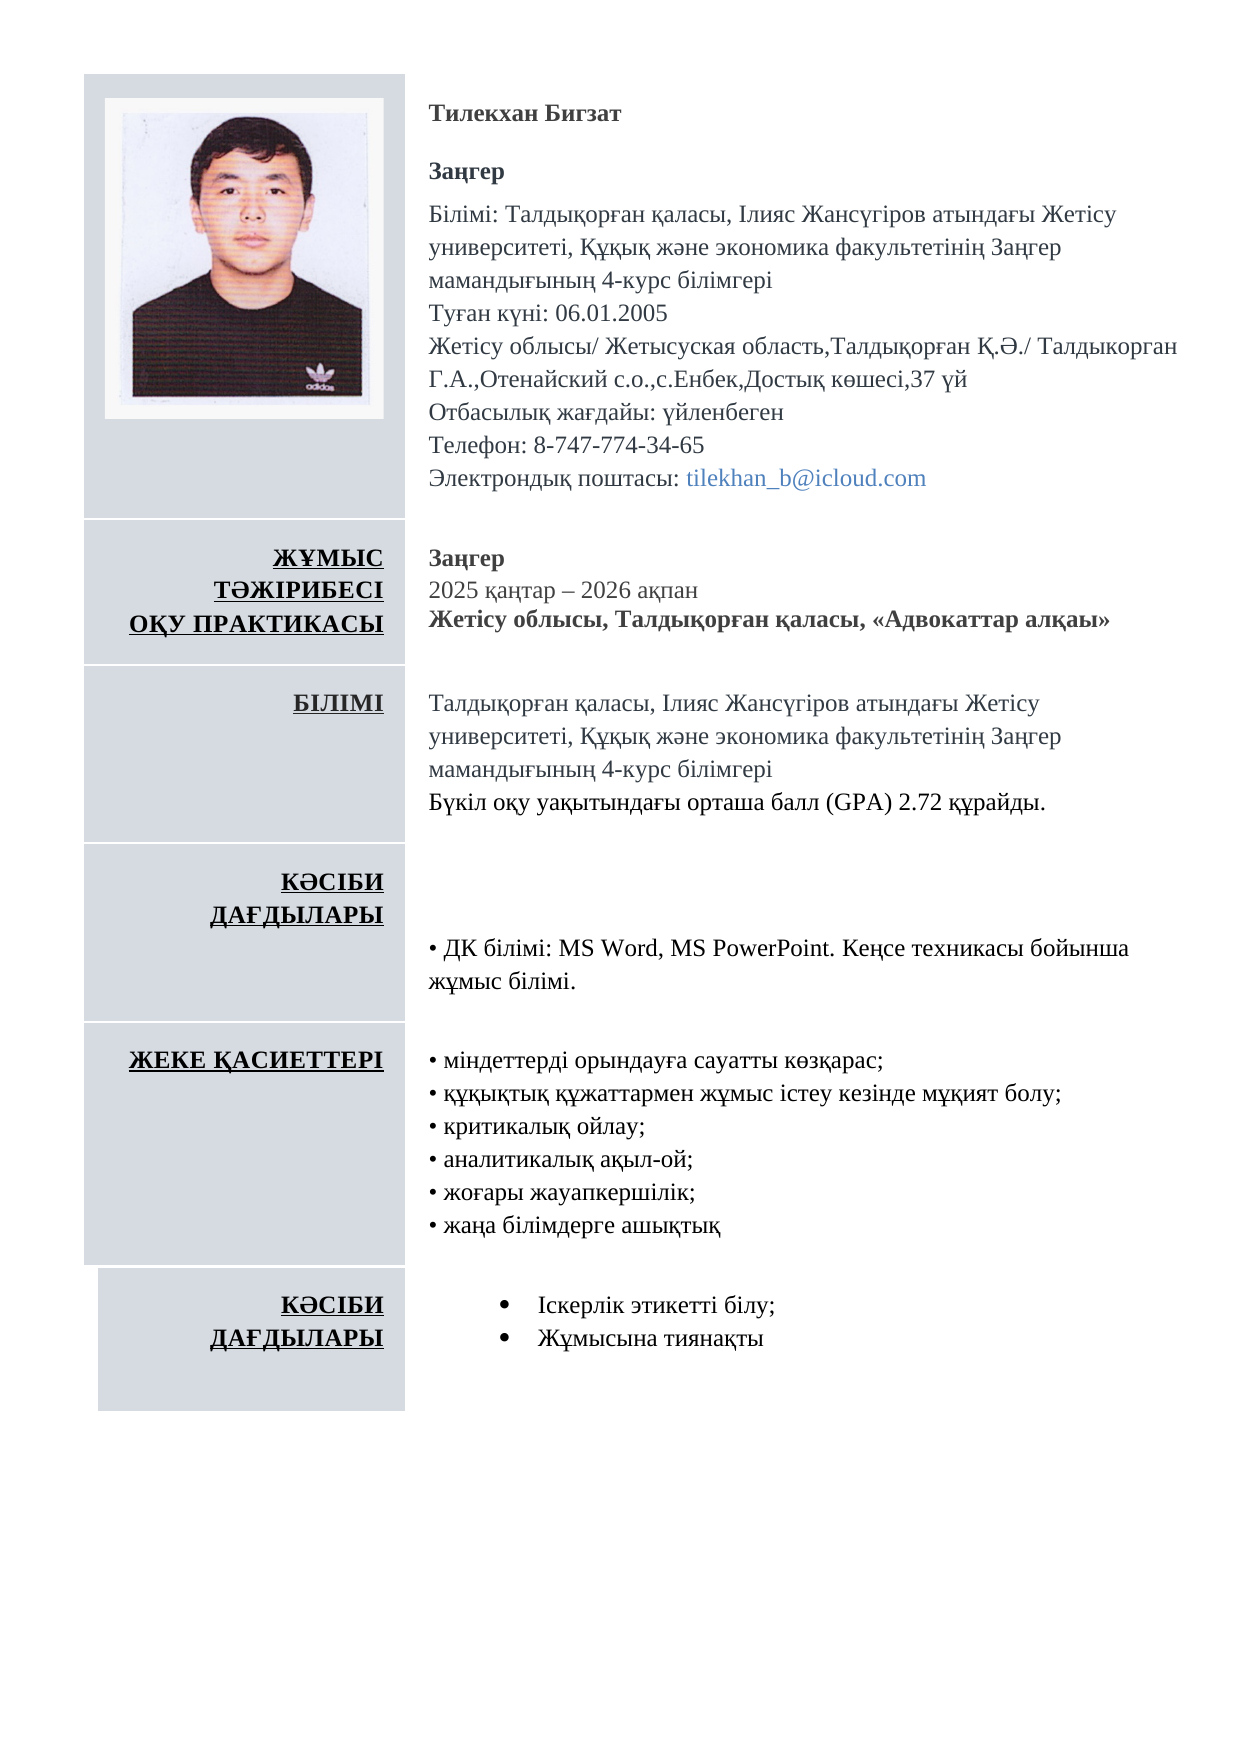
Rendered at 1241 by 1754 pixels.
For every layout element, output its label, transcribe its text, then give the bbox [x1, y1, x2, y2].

table_cell • ДК білімі: MS Word, MS PowerPoint. Кеңсе техникасы бойынша жұмыс білімі. [407, 844, 1206, 1021]
table_cell Заңгер 2025 қаңтар – 2026 ақпан Жетісу облысы, Талдықорған қаласы, «Адвокаттар алқаы» [407, 520, 1206, 664]
table_cell ЖҰМЫС ТӘЖІРИБЕСІ ОҚУ ПРАКТИКАСЫ [84, 520, 405, 664]
table_cell ЖЕКЕ ҚАСИЕТТЕРІ [84, 1023, 405, 1265]
table_cell Талдықорған қаласы, Ілияс Жансүгіров атындағы Жетісу университеті, Құқық және экономика факультетінің Заңгер мамандығының 4-курс білімгері Бүкіл оқу уақытындағы орташа балл (GPA) 2.72 құрайды. [407, 666, 1206, 842]
picture [104, 98, 384, 419]
table_cell БІЛІМІ [84, 666, 405, 842]
table_header Тилекхан Бигзат Заңгер Білімі: Талдықорған қаласы, Ілияс Жансүгіров атындағы Жетісу университеті, Құқық және экономика факультетінің Заңгер мамандығының 4-курс білімгері Туған күні: 06.01.2005 Жетісу облысы/ Жетысуская область,Талдықорған Қ.Ә./ Талдыкорган Г.А.,Отенайский с.о.,с.Енбек,Достық көшесі,37 үй Отбасылық жағдайы: үйленбеген Телефон: 8-747-774-34-65 Электрондық поштасы: tilekhan_b@icloud.com [407, 76, 1206, 518]
table_cell КӘСІБИ ДАҒДЫЛАРЫ [98, 1268, 405, 1411]
table_cell • міндеттерді орындауға сауатты көзқарас; • құқықтық құжаттармен жұмыс істеу кезінде мұқият болу; • критикалық ойлау; • аналитикалық ақыл-ой; • жоғары жауапкершілік; • жаңа білімдерге ашықтық [407, 1023, 1206, 1265]
table_cell КӘСІБИ ДАҒДЫЛАРЫ [84, 844, 405, 1021]
table_header [84, 74, 405, 518]
table_cell Іскерлік этикетті білу; Жұмысына тиянақты [407, 1268, 1206, 1411]
